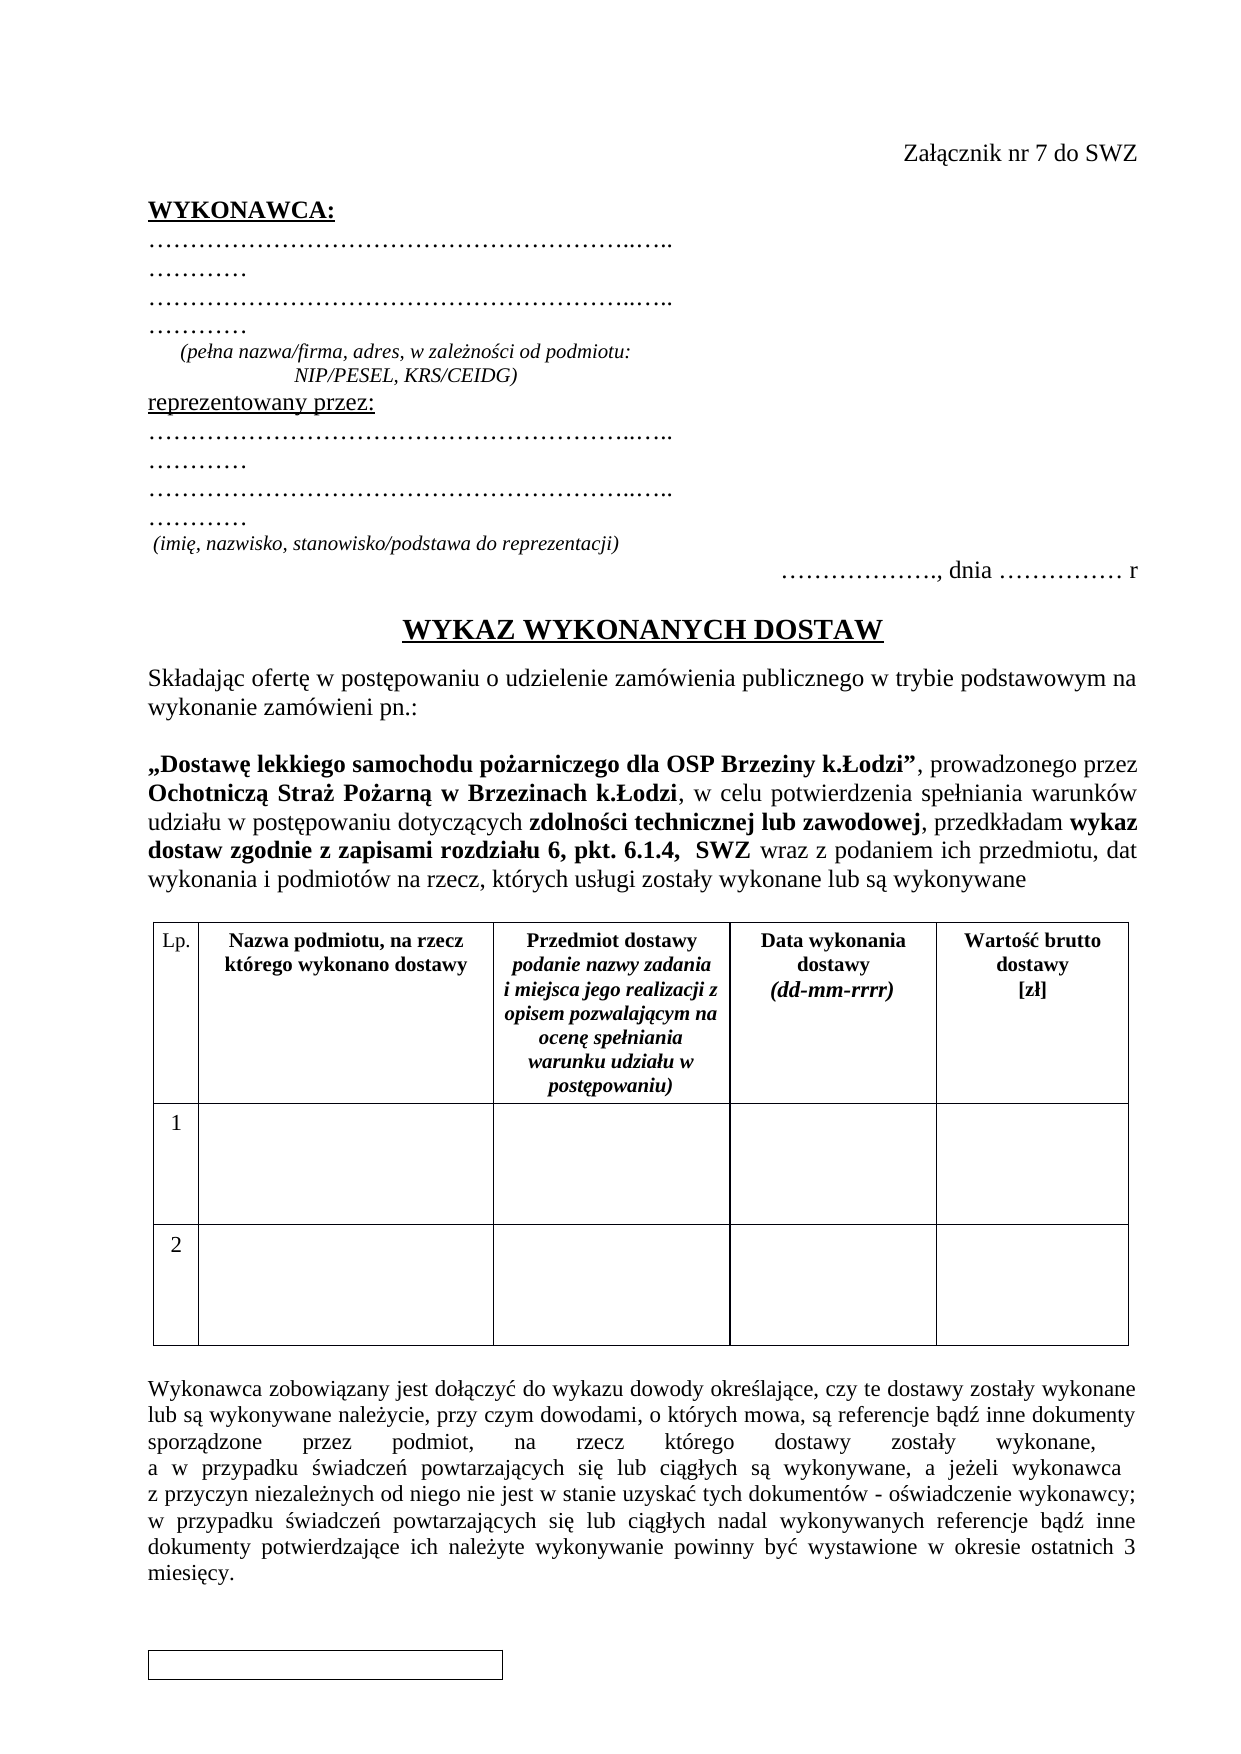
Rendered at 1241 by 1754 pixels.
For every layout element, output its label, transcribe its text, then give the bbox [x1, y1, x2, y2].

text „Dostawę lekkiego samochodu pożarniczego dla OSP Brzeziny k.Łodzi”, prowadzonego przez Ochotniczą Straż Pożarną w Brzezinach k.Łodzi, w celu potwierdzenia spełniania warunków udziału w postępowaniu dotyczących zdolności technicznej lub zawodowej, przedkładam wykaz dostaw zgodnie z zapisami rozdziału 6, pkt. 6.1.4, SWZ wraz z podaniem ich przedmiotu, dat wykonania i podmiotów na rzecz, których usługi zostały wykonane lub są wykonywane [148, 720, 1138, 893]
text …………………………………………………..…..………… [148, 282, 696, 339]
table_header Wartość brutto dostawy [zł] [937, 923, 1128, 1102]
text WYKAZ WYKONANYCH DOSTAW [148, 612, 1138, 646]
table_cell [494, 1225, 729, 1345]
text ………………., dnia …………… r [148, 555, 1138, 584]
table_cell [731, 1104, 936, 1224]
table_cell [494, 1104, 729, 1224]
table_cell 2 [154, 1225, 198, 1345]
table_cell [731, 1225, 936, 1345]
table_header Przedmiot dostawy podanie nazwy zadania i miejsca jego realizacji z opisem pozwalającym na ocenę spełniania warunku udziału w postępowaniu) [494, 923, 729, 1102]
text …………………………………………………..…..………… [148, 473, 696, 531]
text Składając ofertę w postępowaniu o udzielenie zamówienia publicznego w trybie podstawowym na wykonanie zamówieni pn.: [148, 663, 1138, 720]
table_cell [199, 1225, 493, 1345]
text …………………………………………………..…..………… [148, 416, 696, 473]
table_cell [937, 1225, 1128, 1345]
text Załącznik nr 7 do SWZ [148, 138, 1138, 167]
text Wykonawca zobowiązany jest dołączyć do wykazu dowody określające, czy te dostawy zostały wykonane lub są wykonywane należycie, przy czym dowodami, o których mowa, są referencje bądź inne dokumenty sporządzone przez podmiot, na rzecz którego dostawy zostały wykonane, a w przypadku świadczeń powtarzających się lub ciągłych są wykonywane, a jeżeli wykonawca z przyczyn niezależnych od niego nie jest w stanie uzyskać tych dokumentów - oświadczenie wykonawcy; w przypadku świadczeń powtarzających się lub ciągłych nadal wykonywanych referencje bądź inne dokumenty potwierdzające ich należyte wykonywanie powinny być wystawione w okresie ostatnich 3 miesięcy. [148, 1375, 1138, 1586]
text reprezentowany przez: [148, 387, 1138, 416]
text (imię, nazwisko, stanowisko/podstawa do reprezentacji) [148, 531, 1138, 555]
text WYKONAWCA: [148, 195, 1138, 224]
table_header Nazwa podmiotu, na rzecz którego wykonano dostawy [199, 923, 493, 1102]
table_cell [199, 1104, 493, 1224]
text (pełna nazwa/firma, adres, w zależności od podmiotu: NIP/PESEL, KRS/CEIDG) [148, 339, 666, 387]
table_header Data wykonania dostawy (dd-mm-rrrr) [731, 923, 936, 1102]
table_cell 1 [154, 1104, 198, 1224]
text …………………………………………………..…..………… [148, 224, 696, 282]
table_cell [937, 1104, 1128, 1224]
table_header Lp. [154, 923, 198, 1102]
